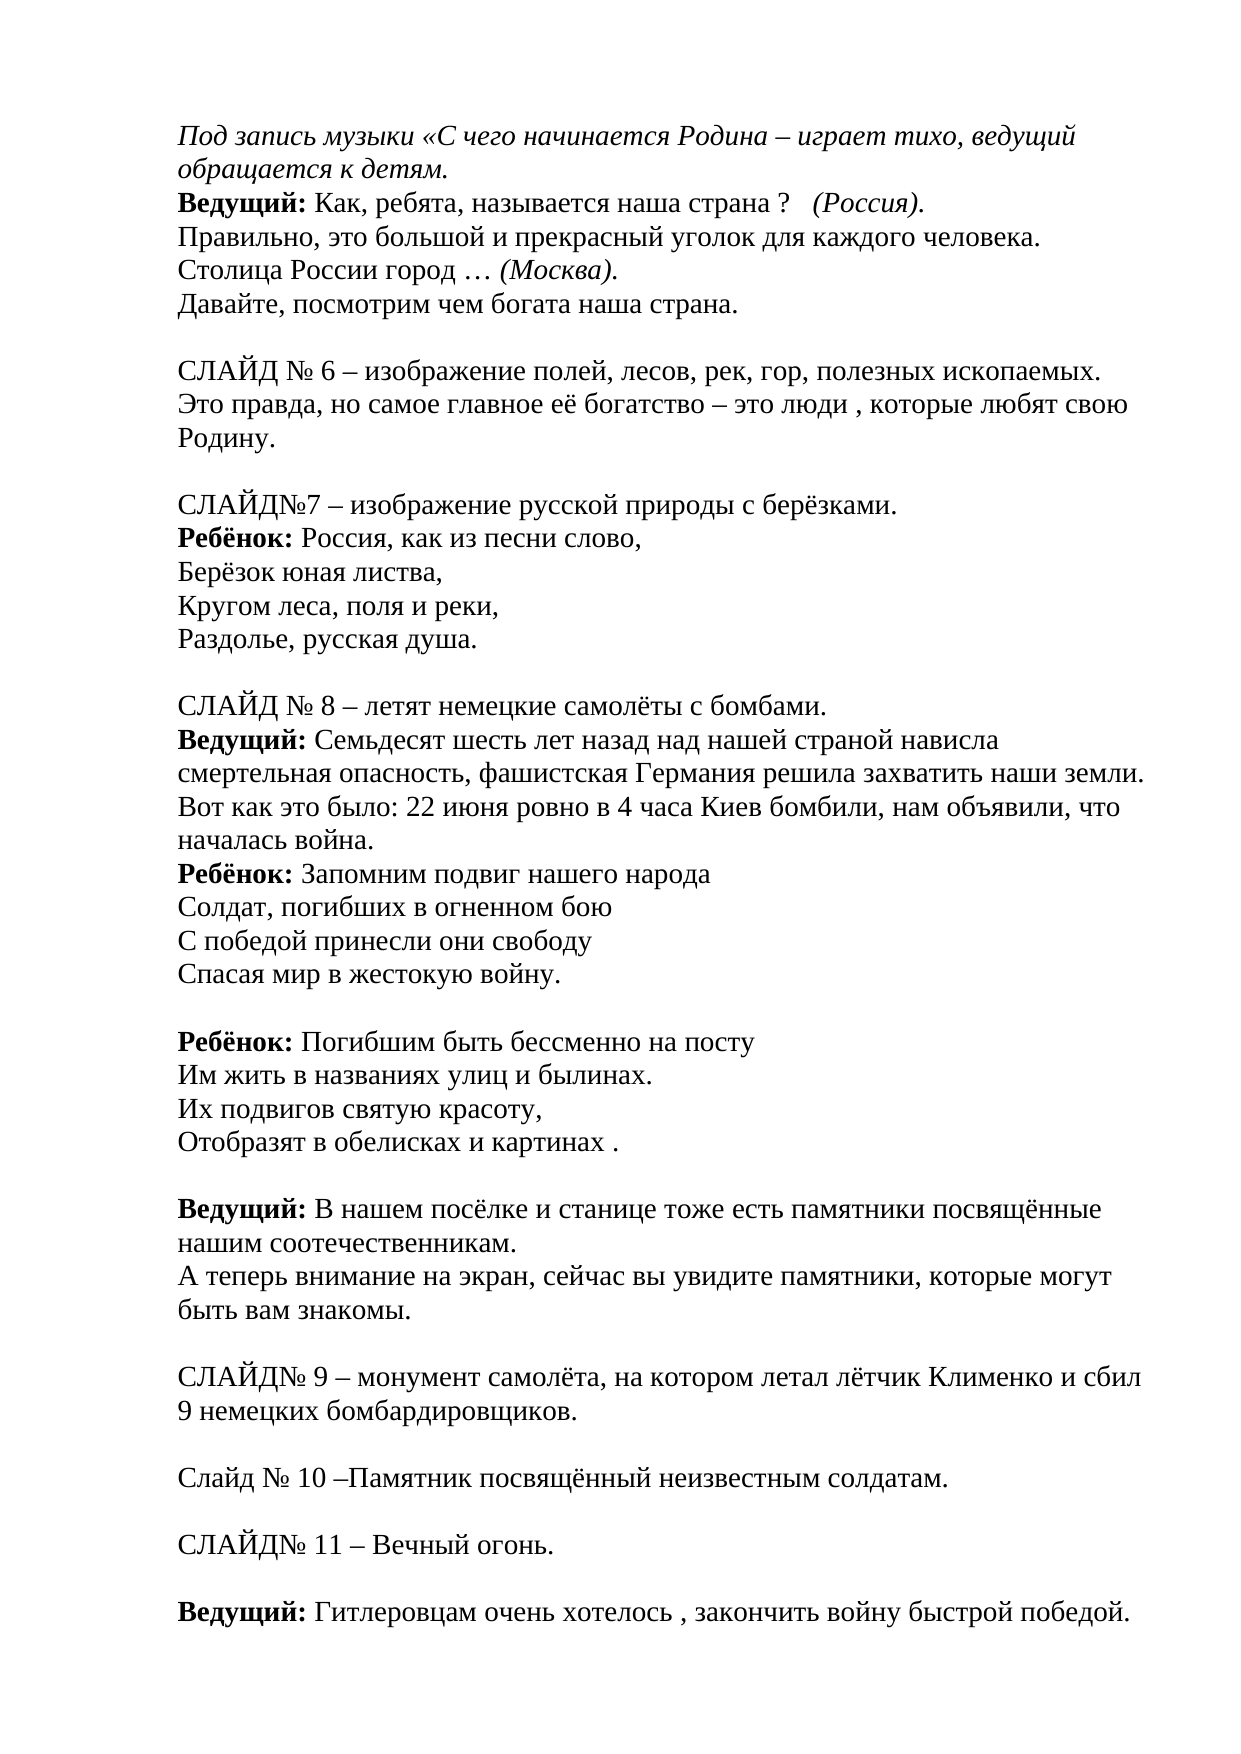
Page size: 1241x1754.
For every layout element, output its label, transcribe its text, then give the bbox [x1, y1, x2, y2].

text СЛАЙД № 6 – изображение полей, лесов, рек, гор, полезных ископаемых. [177, 353, 1152, 386]
text Ведущий: Гитлеровцам очень хотелось , закончить войну быстрой победой. [177, 1594, 1152, 1627]
text СЛАЙД№7 – изображение русской природы с берёзками. [177, 487, 1152, 521]
text Вот как это было: 22 июня ровно в 4 часа Киев бомбили, нам объявили, что началась война. [177, 789, 1152, 856]
text Ребёнок: Россия, как из песни слово, [177, 521, 1152, 554]
text Их подвигов святую красоту, [177, 1091, 1152, 1124]
text Это правда, но самое главное её богатство – это люди , которые любят свою Родину. [177, 386, 1152, 453]
text СЛАЙД № 8 – летят немецкие самолёты с бомбами. [177, 688, 1152, 722]
text СЛАЙД№ 11 – Вечный огонь. [177, 1527, 1152, 1560]
text С победой принесли они свободу [177, 923, 1152, 957]
text Ребёнок: Запомним подвиг нашего народа [177, 856, 1152, 889]
text Под запись музыки «С чего начинается Родина – играет тихо, ведущий обращается к детям. [177, 118, 1152, 185]
text Кругом леса, поля и реки, [177, 588, 1152, 621]
text Раздолье, русская душа. [177, 621, 1152, 655]
text А теперь внимание на экран, сейчас вы увидите памятники, которые могут быть вам знакомы. [177, 1258, 1152, 1326]
text Ребёнок: Погибшим быть бессменно на посту [177, 1024, 1152, 1057]
text Солдат, погибших в огненном бою [177, 889, 1152, 923]
text Ведущий: В нашем посёлке и станице тоже есть памятники посвящённые нашим соотечественникам. [177, 1191, 1152, 1258]
text Отобразят в обелисках и картинах . [177, 1124, 1152, 1158]
text Им жить в названиях улиц и былинах. [177, 1057, 1152, 1091]
text Слайд № 10 –Памятник посвящённый неизвестным солдатам. [177, 1460, 1152, 1493]
text СЛАЙД№ 9 – монумент самолёта, на котором летал лётчик Клименко и сбил 9 немецких бомбардировщиков. [177, 1359, 1152, 1426]
text Берёзок юная листва, [177, 554, 1152, 588]
text Ведущий: Семьдесят шесть лет назад над нашей страной нависла смертельная опасность, фашистская Германия решила захватить наши земли. [177, 722, 1152, 789]
text Ведущий: Как, ребята, называется наша страна ? (Россия). [177, 185, 1152, 219]
text Правильно, это большой и прекрасный уголок для каждого человека. Столица России город … (Москва). [177, 219, 1152, 286]
text Давайте, посмотрим чем богата наша страна. [177, 286, 1152, 319]
text Спасая мир в жестокую войну. [177, 957, 1152, 990]
